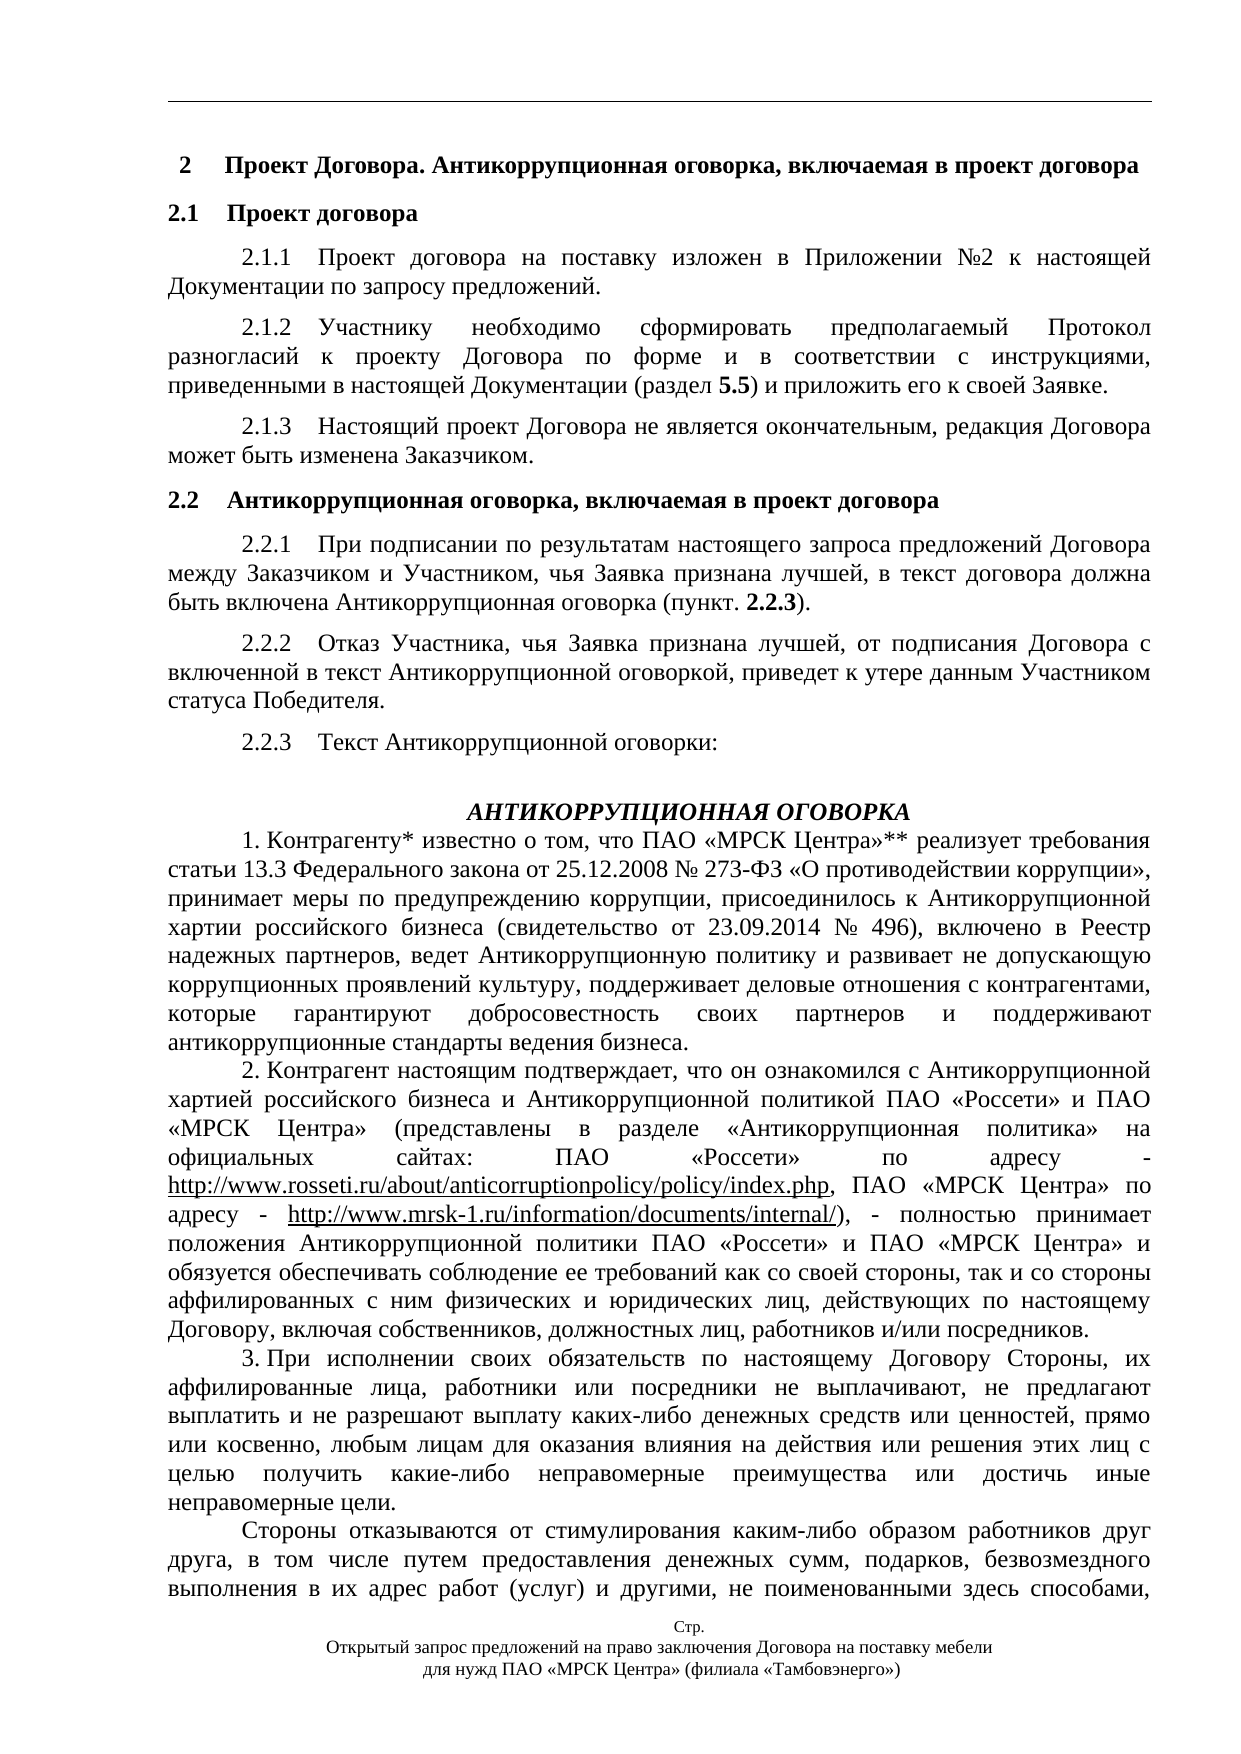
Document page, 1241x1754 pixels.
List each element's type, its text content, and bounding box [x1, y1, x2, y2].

text 2. Контрагент настоящим подтверждает, что он ознакомился с Антикоррупционной хартией российского бизнеса и Антикоррупционной политикой ПАО «Россети» и ПАО «МРСК Центра» (представлены в разделе «Антикоррупционная политика» на официальных сайтах: ПАО «Россети» по адресу - http://www.rosseti.ru/about/anticorruptionpolicy/policy/index.php, ПАО «МРСК Центра» по адресу - http://www.mrsk-1.ru/information/documents/internal/), - полностью принимает положения Антикоррупционной политики ПАО «Россети» и ПАО «МРСК Центра» и обязуется обеспечивать соблюдение ее требований как со своей стороны, так и со стороны аффилированных с ним физических и юридических лиц, действующих по настоящему Договору, включая собственников, должностных лиц, работников и/или посредников. [168, 1056, 1152, 1343]
subtitle Проект Договора. Антикоррупционная оговорка, включаемая в проект договора [166, 150, 1152, 179]
text АНТИКОРРУПЦИОННАЯ ОГОВОРКА [168, 797, 1152, 826]
subtitle Текст Антикоррупционной оговорки: [168, 727, 1152, 756]
subtitle Настоящий проект Договора не является окончательным, редакция Договора может быть изменена Заказчиком. [168, 411, 1152, 468]
subtitle Антикоррупционная оговорка, включаемая в проект договора [168, 485, 1152, 514]
text 1. Контрагенту* известно о том, что ПАО «МРСК Центра»** реализует требования статьи 13.3 Федерального закона от 25.12.2008 № 273-ФЗ «О противодействии коррупции», принимает меры по предупреждению коррупции, присоединилось к Антикоррупционной хартии российского бизнеса (свидетельство от 23.09.2014 № 496), включено в Реестр надежных партнеров, ведет Антикоррупционную политику и развивает не допускающую коррупционных проявлений культуру, поддерживает деловые отношения с контрагентами, которые гарантируют добросовестность своих партнеров и поддерживают антикоррупционные стандарты ведения бизнеса. [168, 826, 1152, 1056]
subtitle При подписании по результатам настоящего запроса предложений Договора между Заказчиком и Участником, чья Заявка признана лучшей, в текст договора должна быть включена Антикоррупционная оговорка (пункт. 2.2.3). [168, 529, 1152, 616]
subtitle Проект договора на поставку изложен в Приложении №2 к настоящей Документации по запросу предложений. [168, 242, 1152, 300]
subtitle Проект договора [168, 198, 1152, 227]
text 3. При исполнении своих обязательств по настоящему Договору Стороны, их аффилированные лица, работники или посредники не выплачивают, не предлагают выплатить и не разрешают выплату каких-либо денежных средств или ценностей, прямо или косвенно, любым лицам для оказания влияния на действия или решения этих лиц с целью получить какие-либо неправомерные преимущества или достичь иные неправомерные цели. [168, 1343, 1152, 1516]
subtitle Отказ Участника, чья Заявка признана лучшей, от подписания Договора с включенной в текст Антикоррупционной оговоркой, приведет к утере данным Участником статуса Победителя. [168, 628, 1152, 714]
subtitle Участнику необходимо сформировать предполагаемый Протокол разногласий к проекту Договора по форме и в соответствии с инструкциями, приведенными в настоящей Документации (раздел 5.5) и приложить его к своей Заявке. [168, 312, 1152, 398]
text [168, 1516, 1152, 1602]
